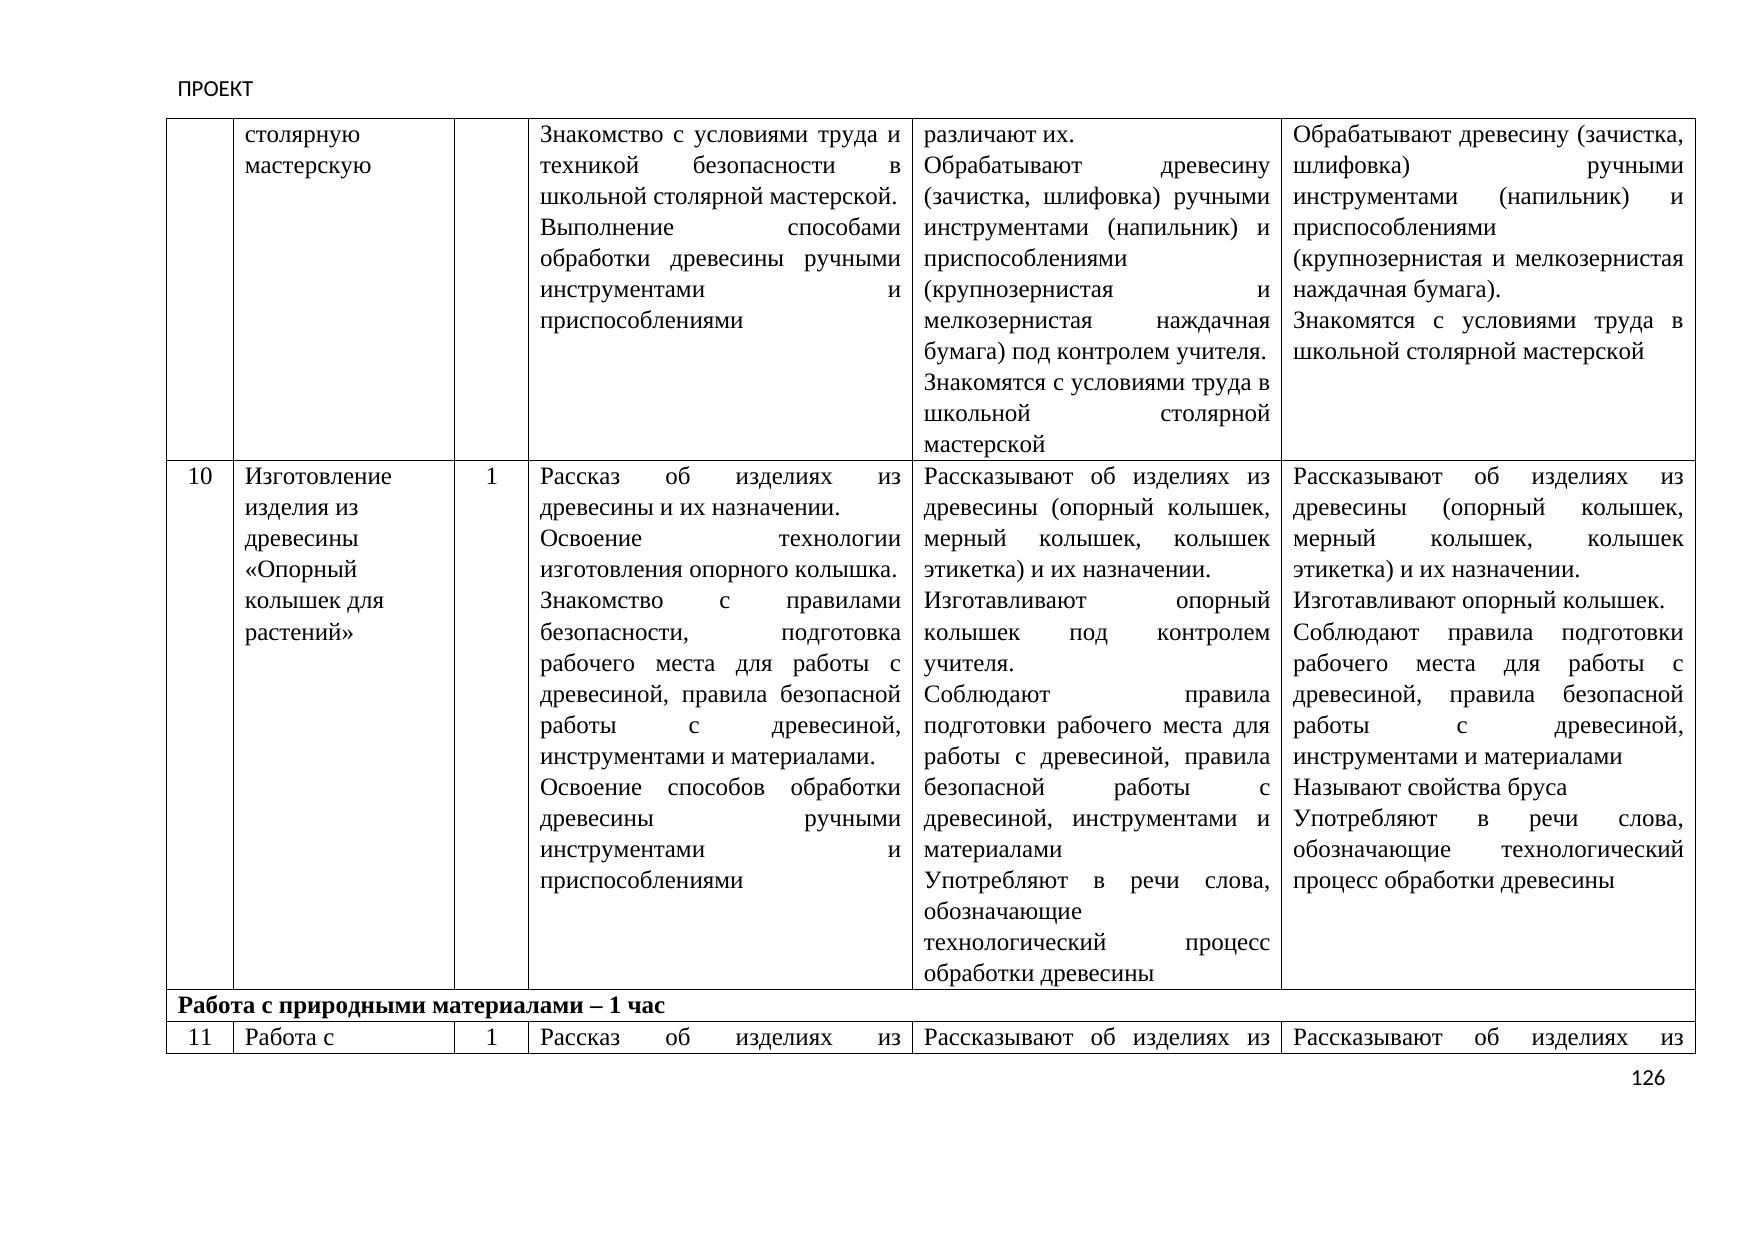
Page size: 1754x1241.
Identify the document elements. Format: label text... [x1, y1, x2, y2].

table_cell Работа с природными материалами – 1 час [167, 990, 1695, 1021]
table_cell 11 [167, 1022, 233, 1053]
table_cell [234, 119, 454, 460]
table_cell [1282, 119, 1695, 460]
table_cell 10 [167, 461, 233, 989]
table_cell 1 [455, 119, 528, 460]
table_cell 1 [455, 461, 528, 989]
table_cell Рассказывают об изделиях из древесины (опорный колышек, мерный колышек, колышек этикетка) и их назначении. Изготавливают опорный колышек под контролем учителя. Соблюдают правила подготовки рабочего места для работы с древесиной, правила безопасной работы с древесиной, инструментами и материалами Употребляют в речи слова, обозначающие технологический процесс обработки древесины [913, 461, 1281, 989]
table_cell 9 [167, 119, 233, 460]
table_cell 1 [455, 1022, 528, 1053]
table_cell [529, 1022, 912, 1053]
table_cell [913, 119, 1281, 460]
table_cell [1282, 1022, 1695, 1053]
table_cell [529, 119, 912, 460]
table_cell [234, 1022, 454, 1053]
table_cell Рассказ об изделиях из древесины и их назначении. Освоение технологии изготовления опорного колышка. Знакомство с правилами безопасности, подготовка рабочего места для работы с древесиной, правила безопасной работы с древесиной, инструментами и материалами. Освоение способов обработки древесины ручными инструментами и приспособлениями [529, 461, 912, 989]
table_cell Рассказывают об изделиях из древесины (опорный колышек, мерный колышек, колышек этикетка) и их назначении. Изготавливают опорный колышек. Соблюдают правила подготовки рабочего места для работы с древесиной, правила безопасной работы с древесиной, инструментами и материалами Называют свойства бруса Употребляют в речи слова, обозначающие технологический процесс обработки древесины [1282, 461, 1695, 989]
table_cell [913, 1022, 1281, 1053]
table_cell Изготовление изделия из древесины «Опорный колышек для растений» [234, 461, 454, 989]
